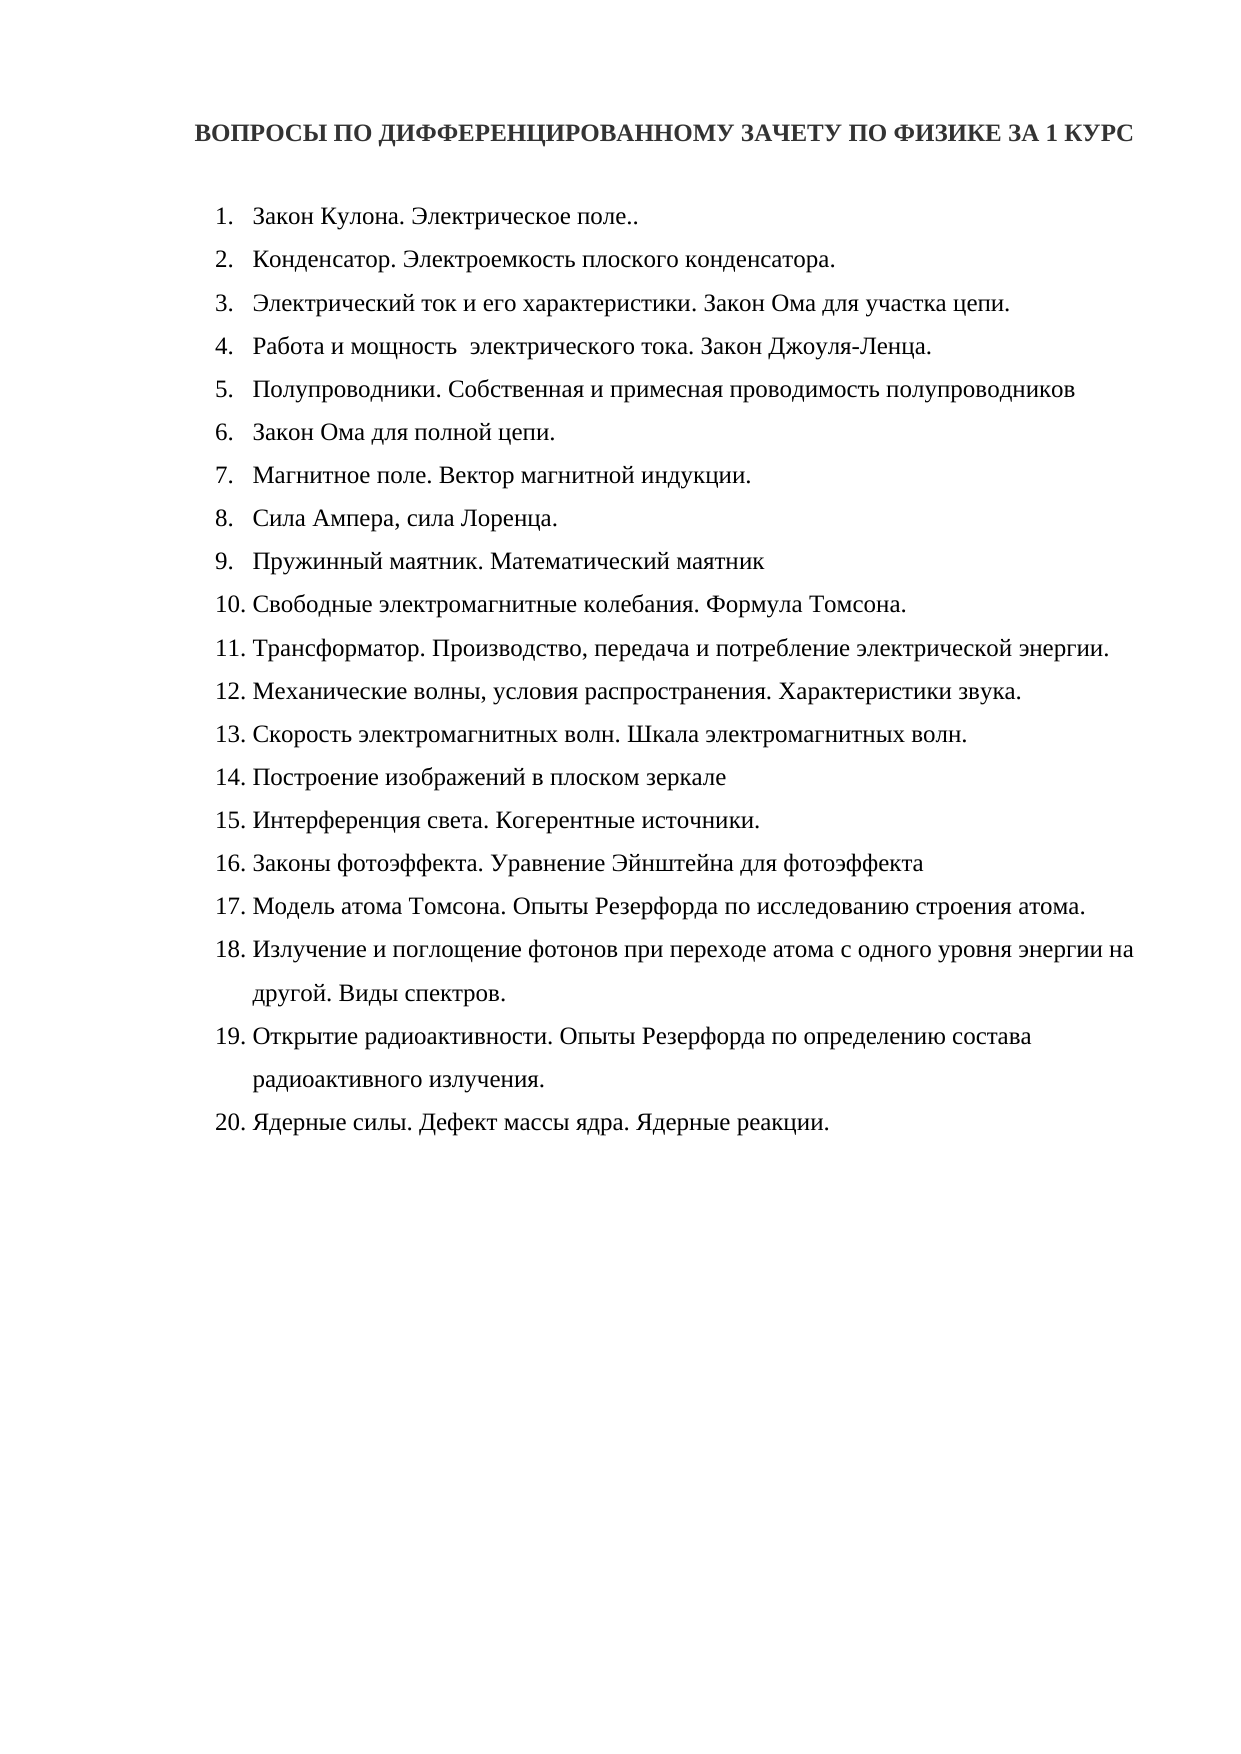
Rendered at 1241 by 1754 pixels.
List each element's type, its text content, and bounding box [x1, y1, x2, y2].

list Интерференция света. Когерентные источники. [215, 805, 1152, 834]
text ВОПРОСЫ ПО ДИФФЕРЕНЦИРОВАННОМУ ЗАЧЕТУ ПО ФИЗИКЕ ЗА 1 КУРС [177, 118, 1152, 147]
list Излучение и поглощение фотонов при переходе атома с одного уровня энергии на другой. Виды спектров. [215, 934, 1152, 1006]
list Построение изображений в плоском зеркале [215, 762, 1152, 791]
list Свободные электромагнитные колебания. Формула Томсона. [215, 589, 1152, 618]
list Законы фотоэффекта. Уравнение Эйнштейна для фотоэффекта [215, 848, 1152, 877]
list Открытие радиоактивности. Опыты Резерфорда по определению состава радиоактивного излучения. [215, 1021, 1152, 1093]
list Закон Ома для полной цепи. [215, 417, 1152, 446]
list Закон Кулона. Электрическое поле.. [215, 201, 1152, 230]
list Электрический ток и его характеристики. Закон Ома для участка цепи. [215, 288, 1152, 316]
list Полупроводники. Собственная и примесная проводимость полупроводников [215, 374, 1152, 403]
list Сила Ампера, сила Лоренца. [215, 503, 1152, 532]
list Конденсатор. Электроемкость плоского конденсатора. [215, 244, 1152, 273]
list Скорость электромагнитных волн. Шкала электромагнитных волн. [215, 719, 1152, 748]
list Работа и мощность электрического тока. Закон Джоуля-Ленца. [215, 331, 1152, 359]
list Ядерные силы. Дефект массы ядра. Ядерные реакции. [215, 1107, 1152, 1136]
list Модель атома Томсона. Опыты Резерфорда по исследованию строения атома. [215, 891, 1152, 920]
list Магнитное поле. Вектор магнитной индукции. [215, 460, 1152, 489]
list Пружинный маятник. Математический маятник [215, 546, 1152, 575]
list Механические волны, условия распространения. Характеристики звука. [215, 676, 1152, 704]
list Трансформатор. Производство, передача и потребление электрической энергии. [215, 633, 1152, 661]
